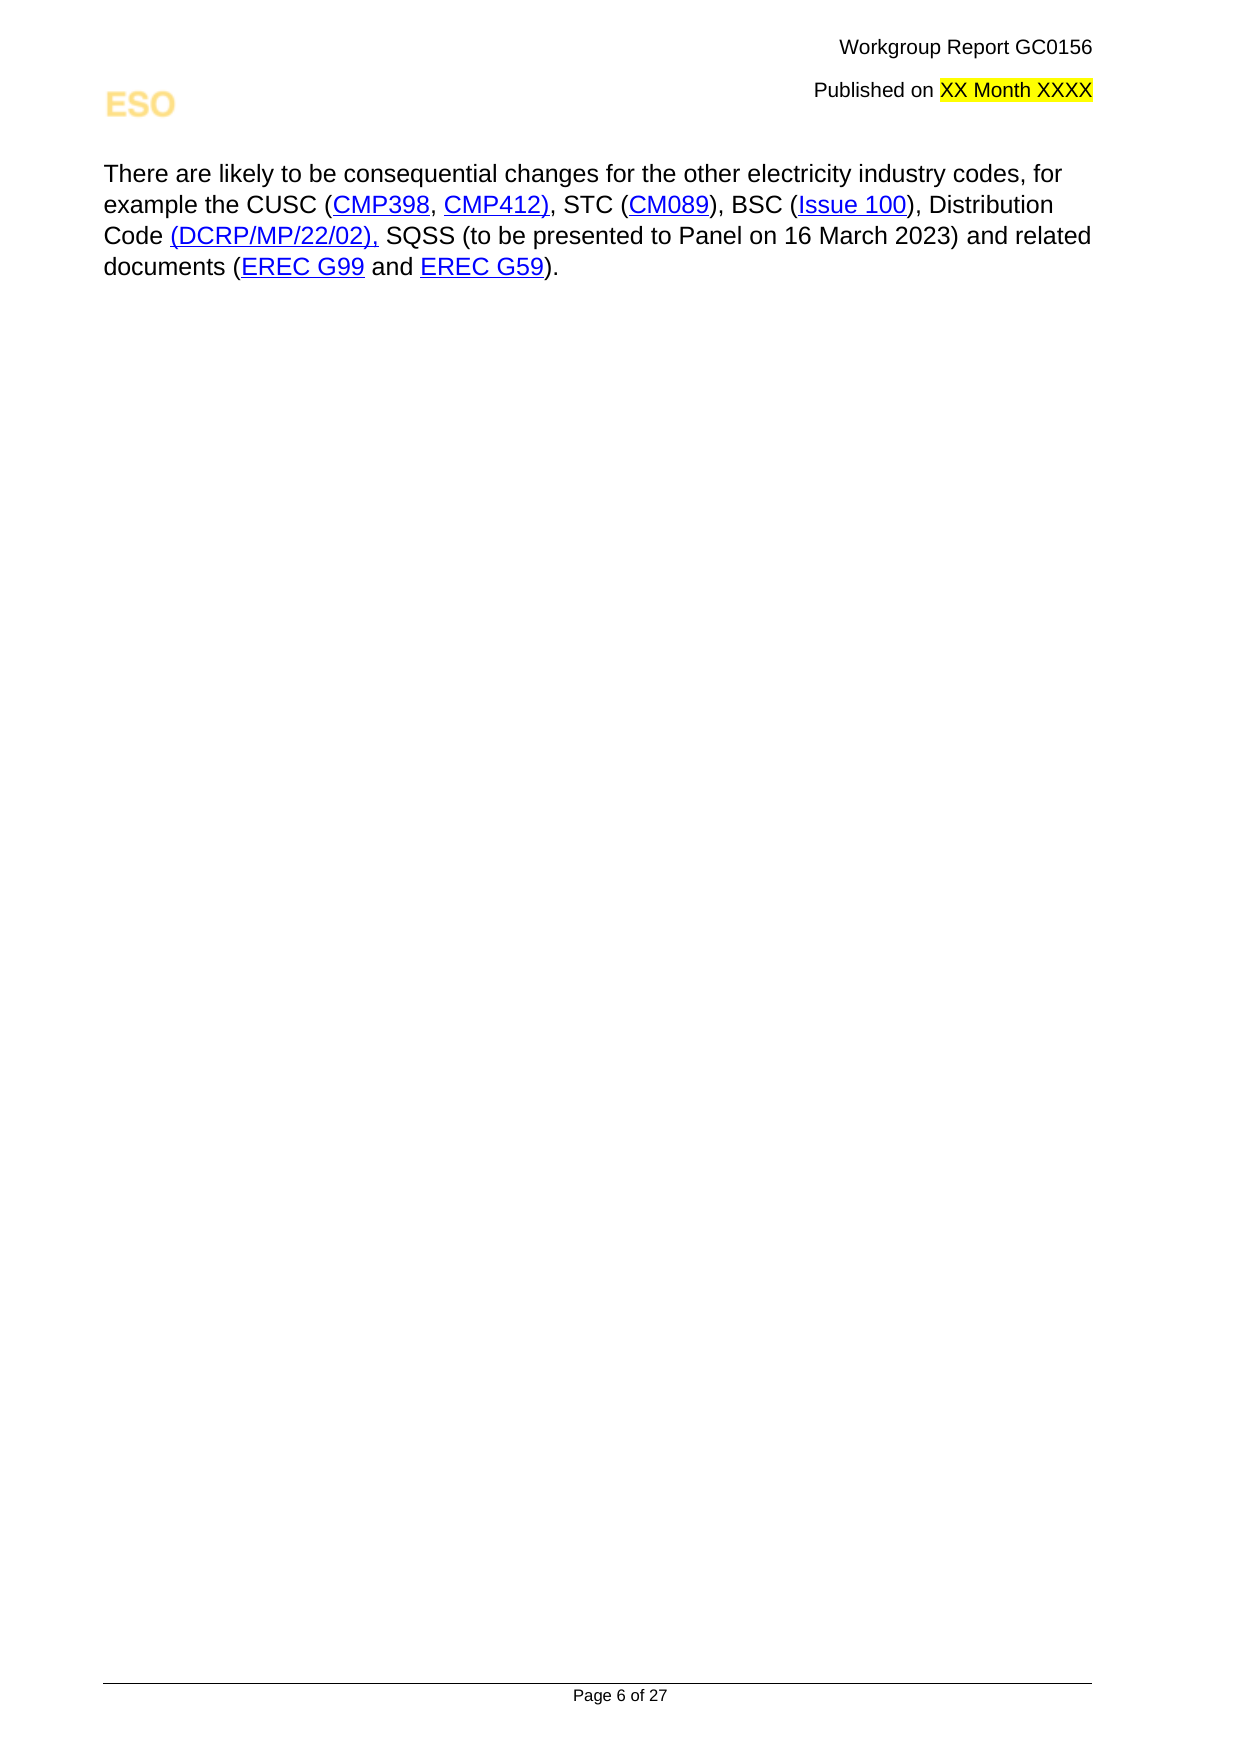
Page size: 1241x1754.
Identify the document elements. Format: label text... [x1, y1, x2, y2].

picture [103, 79, 181, 125]
text There are likely to be consequential changes for the other electricity industry codes, for example the CUSC (CMP398, CMP412), STC (CM089), BSC (Issue 100), Distribution Code (DCRP/MP/22/02), SQSS (to be presented to Panel on 16 March 2023) and related documents (EREC G99 and EREC G59). [103, 158, 1092, 280]
